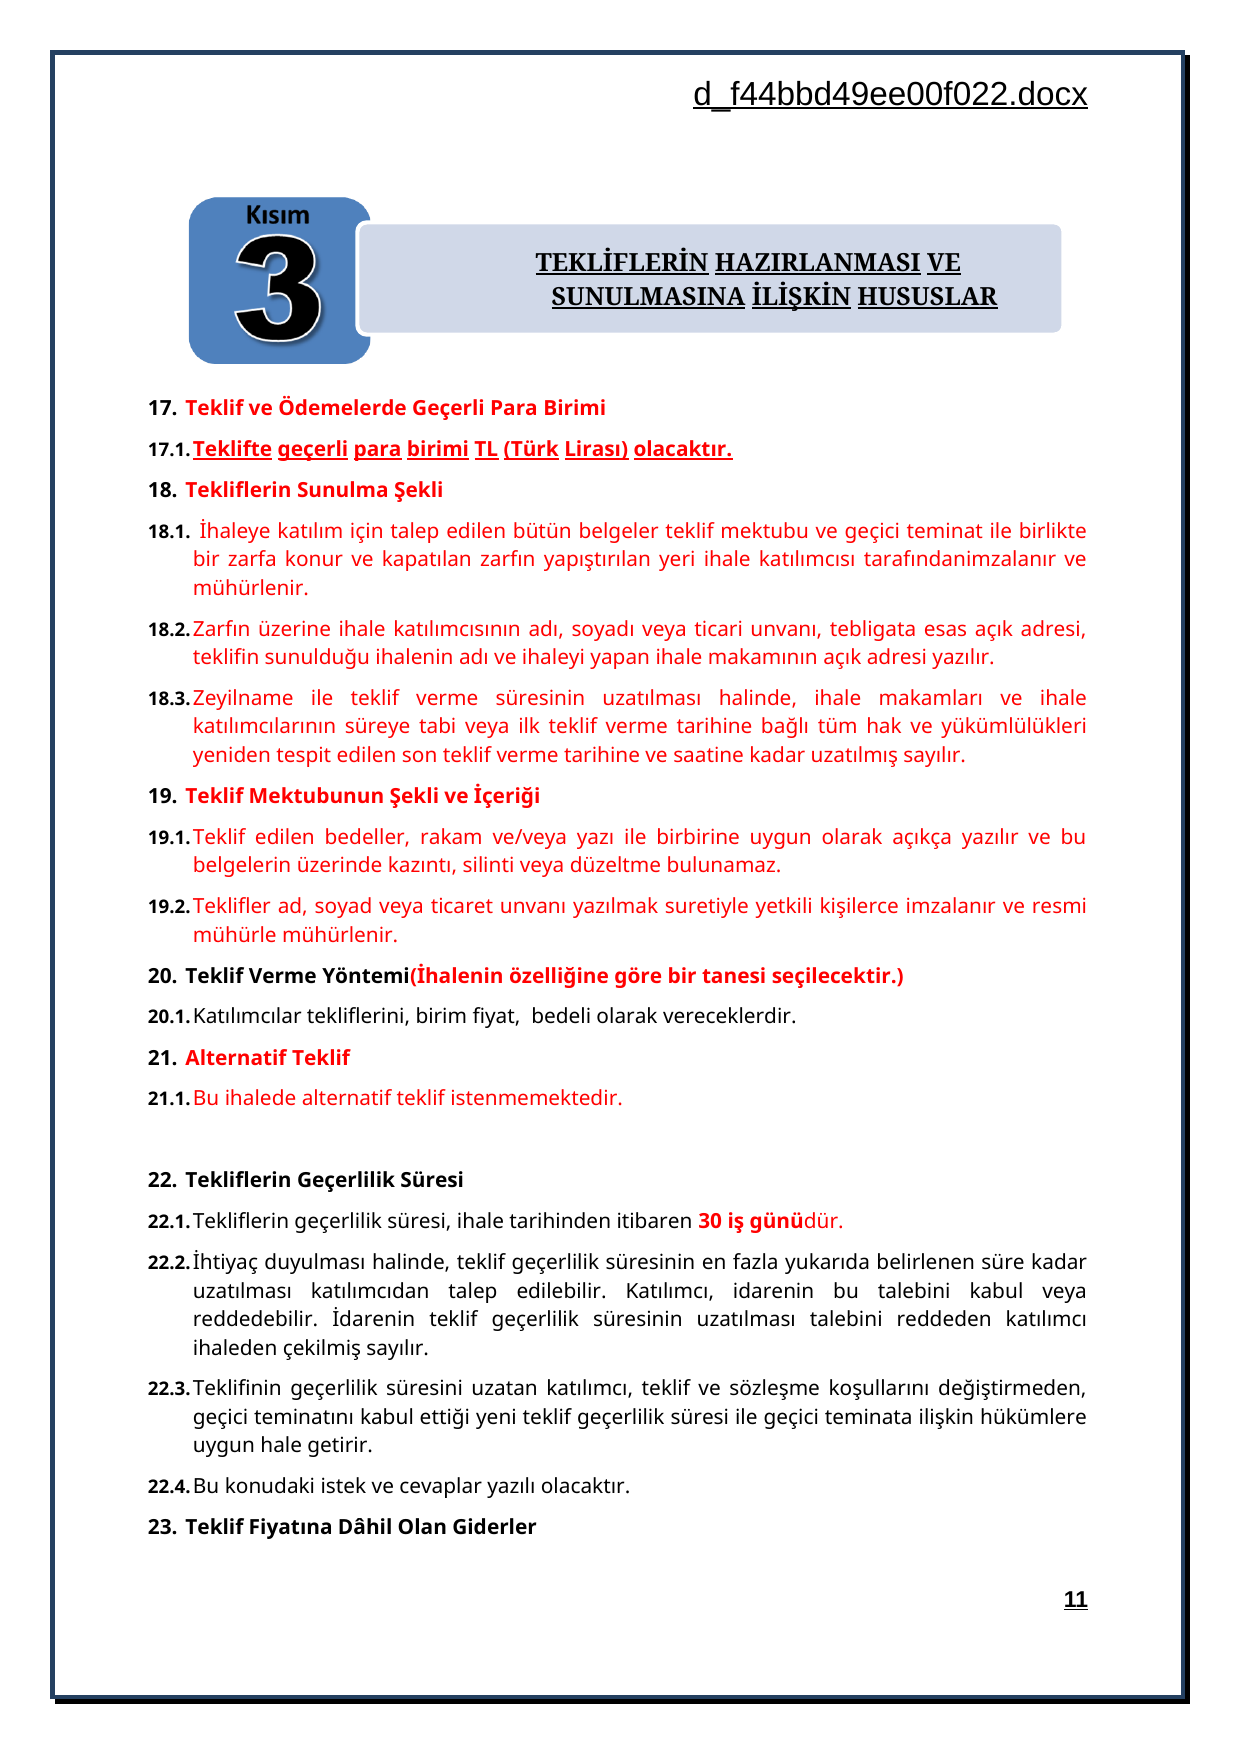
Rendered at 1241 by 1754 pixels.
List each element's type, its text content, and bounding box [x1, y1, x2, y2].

list Teklifler ad, soyad veya ticaret unvanı yazılmak suretiyle yetkili kişilerce imzalanır ve resmi mühürle mühürlenir. [148, 891, 1088, 948]
list Alternatif Teklif [148, 1043, 1088, 1071]
picture [188, 197, 371, 364]
list Teklif Mektubunun Şekli ve İçeriği [148, 781, 1088, 809]
list Tekliflerin Sunulma Şekli [148, 475, 1088, 503]
list Bu ihalede alternatif teklif istenmemektedir. [148, 1083, 1088, 1112]
list Teklif edilen bedeller, rakam ve/veya yazı ile birbirine uygun olarak açıkça yazılır ve bu belgelerin üzerinde kazıntı, silinti veya düzeltme bulunamaz. [148, 822, 1088, 879]
list Teklif Fiyatına Dâhil Olan Giderler [148, 1512, 1088, 1541]
list Bu konudaki istek ve cevaplar yazılı olacaktır. [148, 1471, 1088, 1500]
list Zarfın üzerine ihale katılımcısının adı, soyadı veya ticari unvanı, tebligata esas açık adresi, teklifin sunulduğu ihalenin adı ve ihaleyi yapan ihale makamının açık adresi yazılır. [148, 614, 1088, 671]
list Tekliflerin Geçerlilik Süresi [148, 1165, 1088, 1194]
list Tekliflerin geçerlilik süresi, ihale tarihinden itibaren 30 iş günüdür. [148, 1206, 1088, 1235]
list İhaleye katılım için talep edilen bütün belgeler teklif mektubu ve geçici teminat ile birlikte bir zarfa konur ve kapatılan zarfın yapıştırılan yeri ihale katılımcısı tarafındanimzalanır ve mühürlenir. [148, 516, 1088, 601]
list Teklifte geçerli para birimi TL (Türk Lirası) olacaktır. [148, 434, 1088, 463]
list Teklif Verme Yöntemi(İhalenin özelliğine göre bir tanesi seçilecektir.) [148, 961, 1088, 989]
list Zeyilname ile teklif verme süresinin uzatılması halinde, ihale makamları ve ihale katılımcılarının süreye tabi veya ilk teklif verme tarihine bağlı tüm hak ve yükümlülükleri yeniden tespit edilen son teklif verme tarihine ve saatine kadar uzatılmış sayılır. [148, 683, 1088, 768]
list İhtiyaç duyulması halinde, teklif geçerlilik süresinin en fazla yukarıda belirlenen süre kadar uzatılması katılımcıdan talep edilebilir. Katılımcı, idarenin bu talebini kabul veya reddedebilir. İdarenin teklif geçerlilik süresinin uzatılması talebini reddeden katılımcı ihaleden çekilmiş sayılır. [148, 1247, 1088, 1361]
list Teklifinin geçerlilik süresini uzatan katılımcı, teklif ve sözleşme koşullarını değiştirmeden, geçici teminatını kabul ettiği yeni teklif geçerlilik süresi ile geçici teminata ilişkin hükümlere uygun hale getirir. [148, 1373, 1088, 1459]
list Katılımcılar tekliflerini, birim fiyat, bedeli olarak vereceklerdir. [148, 1002, 1088, 1030]
list Teklif ve Ödemelerde Geçerli Para Birimi [148, 393, 1088, 422]
